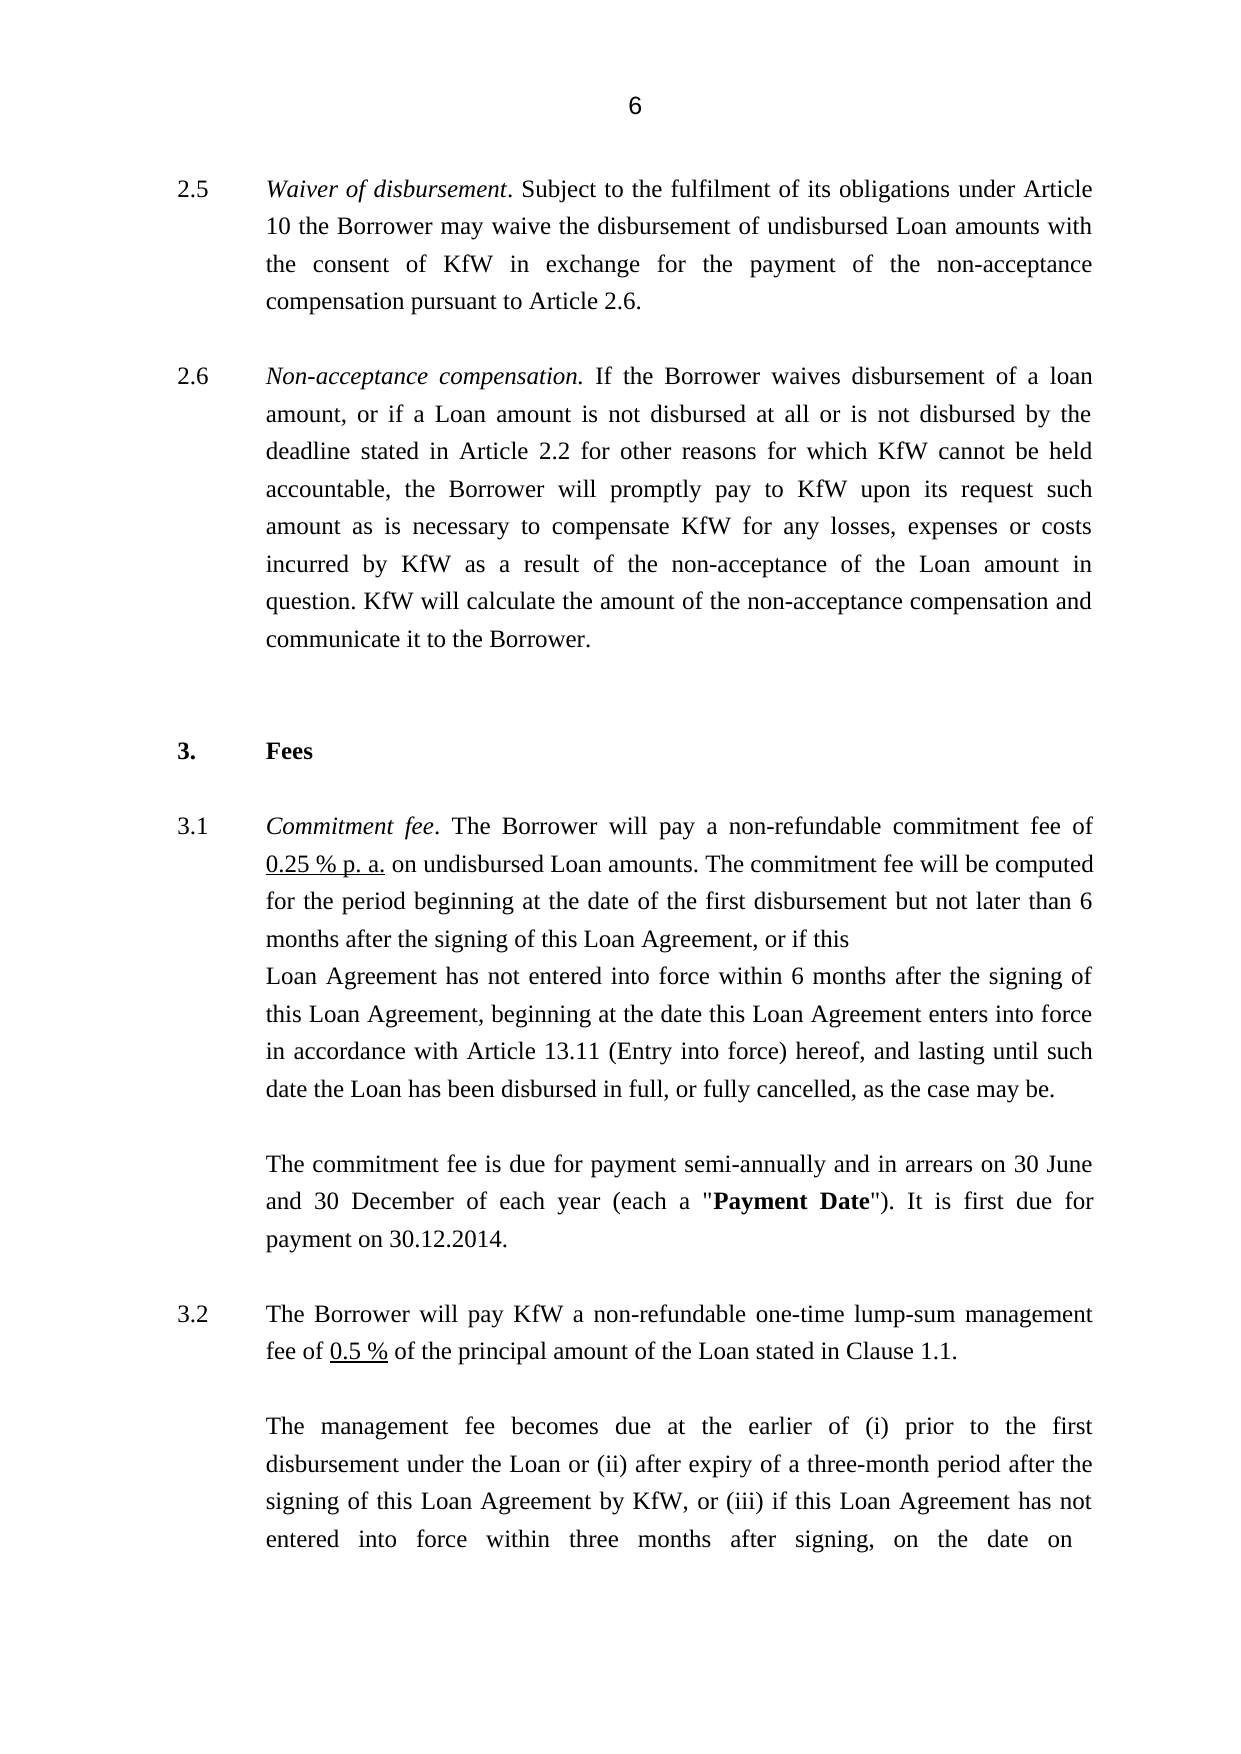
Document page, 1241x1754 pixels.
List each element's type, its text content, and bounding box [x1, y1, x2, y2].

text Loan Agreement has not entered into force within 6 months after the signing of this Loan Agreement, beginning at the date this Loan Agreement enters into force in accordance with Article 13.11 (Entry into force) hereof, and lasting until such date the Loan has been disbursed in full, or fully cancelled, as the case may be. [266, 952, 1094, 1102]
text 3.2 The Borrower will pay KfW a non-refundable one-time lump-sum management fee of 0.5 % of the principal amount of the Loan stated in Clause 1.1. [177, 1290, 1093, 1365]
text 3. Fees [177, 727, 1094, 765]
text The management fee becomes due at the earlier of (i) prior to the first disbursement under the Loan or (ii) after expiry of a three-month period after the signing of this Loan Agreement by KfW, or (iii) if this Loan Agreement has not entered into force within three months after signing, on the date on [266, 1402, 1093, 1590]
text 2.6 Non-acceptance compensation. If the Borrower waives disbursement of a loan amount, or if a Loan amount is not disbursed at all or is not disbursed by the deadline stated in Article 2.2 for other reasons for which KfW cannot be held accountable, the Borrower will promptly pay to KfW upon its request such amount as is necessary to compensate KfW for any losses, expenses or costs incurred by KfW as a result of the non-acceptance of the Loan amount in question. KfW will calculate the amount of the non-acceptance compensation and communicate it to the Borrower. [177, 352, 1093, 652]
text 3.1 Commitment fee. The Borrower will pay a non-refundable commitment fee of 0.25 % p. a. on undisbursed Loan amounts. The commitment fee will be computed for the period beginning at the date of the first disbursement but not later than 6 months after the signing of this Loan Agreement, or if this [177, 802, 1094, 952]
text 2.5 Waiver of disbursement. Subject to the fulfilment of its obligations under Article 10 the Borrower may waive the disbursement of undisbursed Loan amounts with the consent of KfW in exchange for the payment of the non-acceptance compensation pursuant to Article 2.6. [177, 165, 1093, 315]
text The commitment fee is due for payment semi-annually and in arrears on 30 June and 30 December of each year (each a "Payment Date"). It is first due for payment on 30.12.2014. [266, 1140, 1094, 1252]
